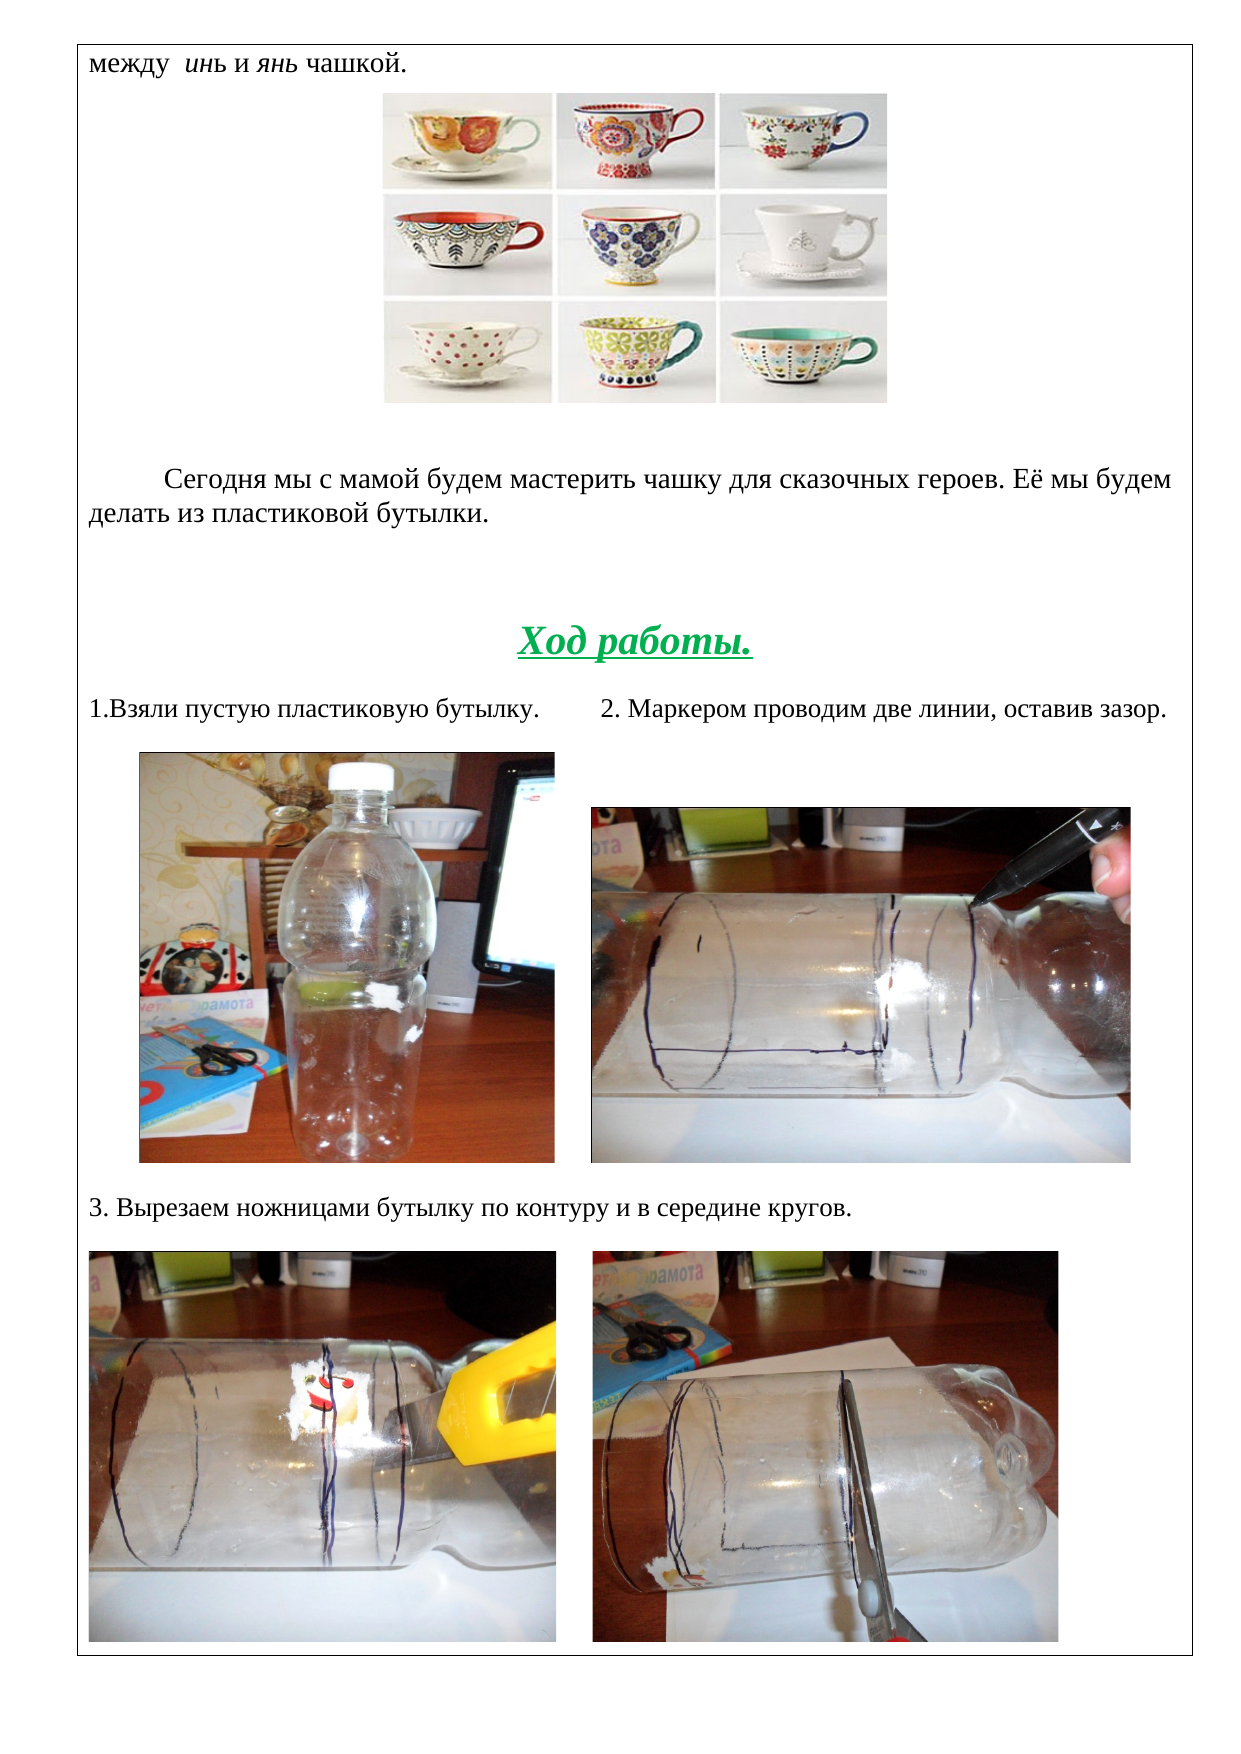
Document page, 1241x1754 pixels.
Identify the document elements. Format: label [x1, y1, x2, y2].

picture [139, 752, 555, 1163]
picture [591, 807, 1131, 1163]
table_cell [78, 45, 1192, 1654]
picture [88, 1251, 557, 1642]
picture [382, 93, 888, 403]
picture [592, 1251, 1059, 1642]
